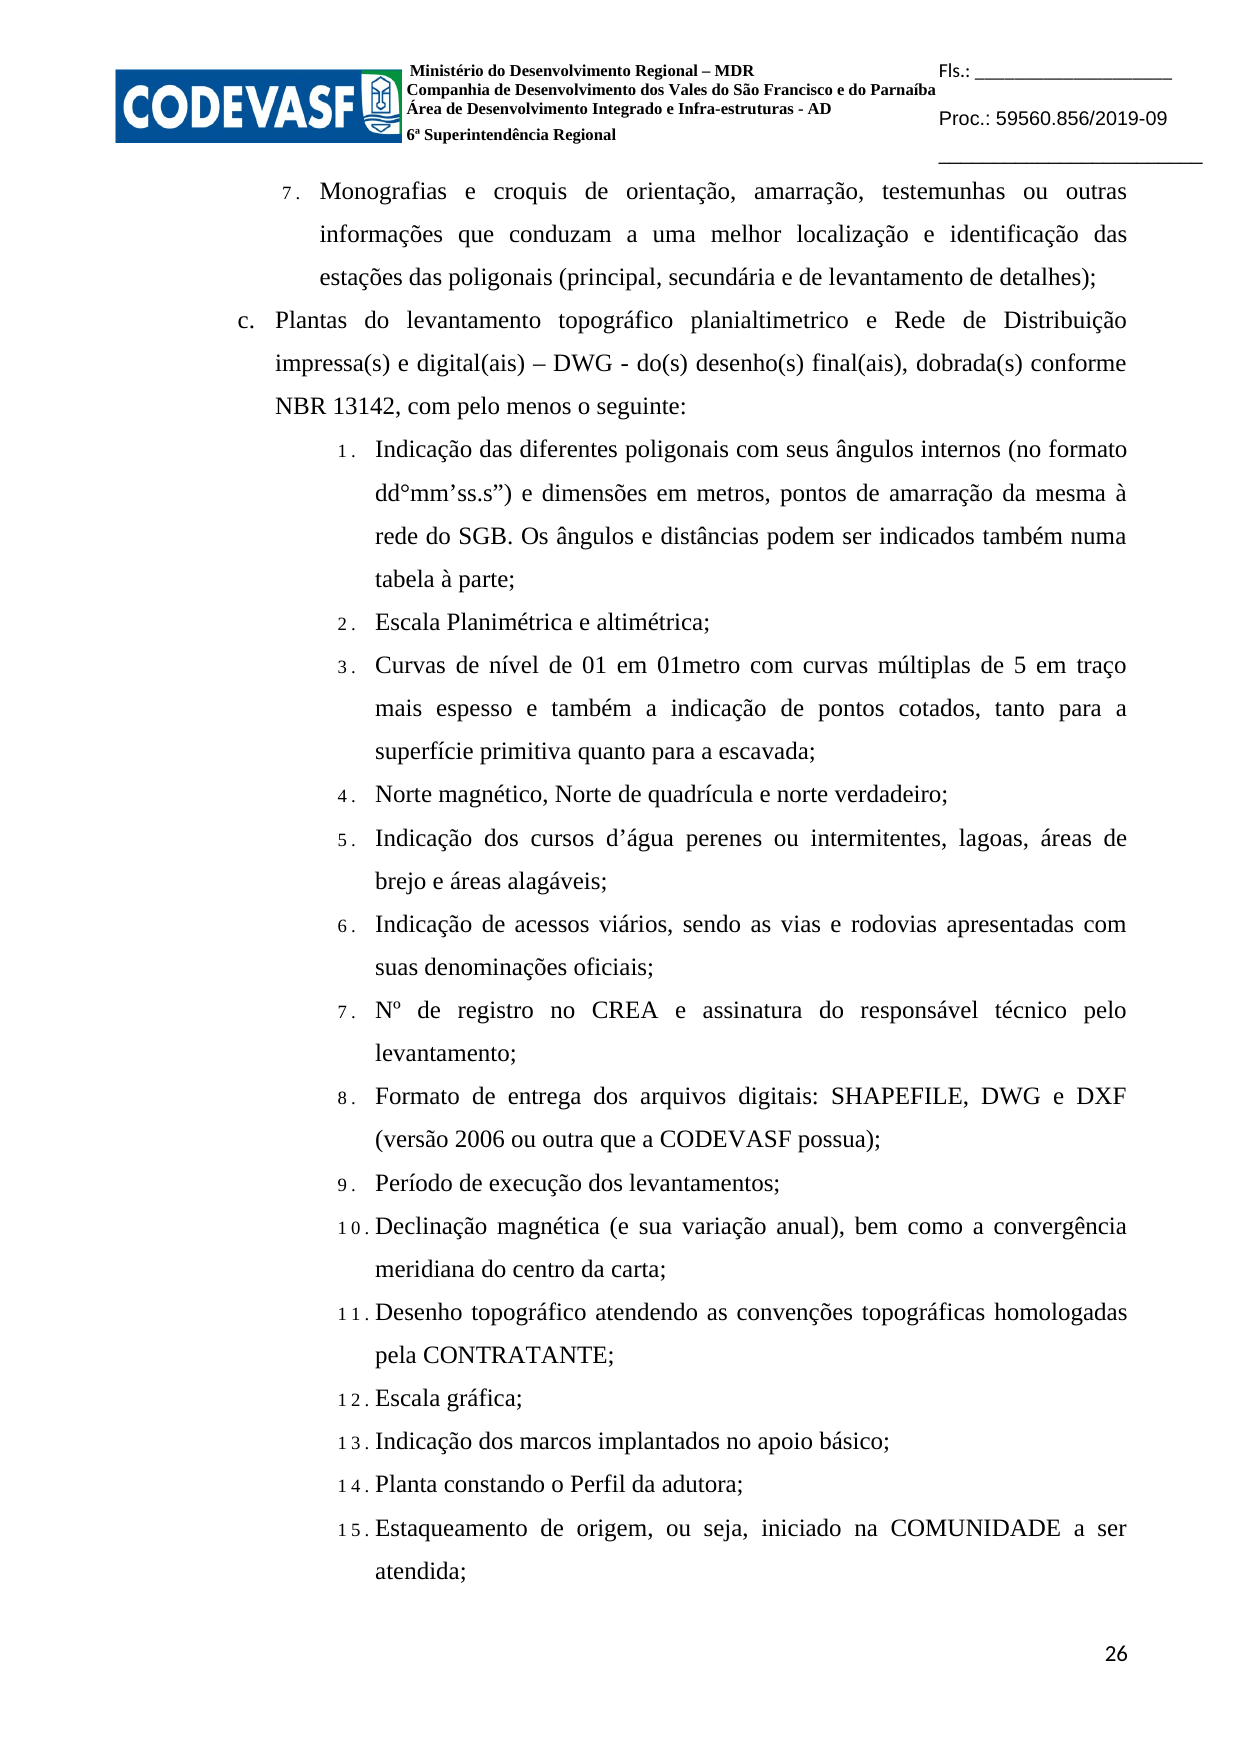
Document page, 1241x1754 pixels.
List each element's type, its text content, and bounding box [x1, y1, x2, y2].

list Formato de entrega dos arquivos digitais: SHAPEFILE, DWG e DXF (versão 2006 ou outra que a CODEVASF possua); [337, 1081, 1128, 1153]
list Curvas de nível de 01 em 01metro com curvas múltiplas de 5 em traço mais espesso e também a indicação de pontos cotados, tanto para a superfície primitiva quanto para a escavada; [337, 650, 1128, 765]
list Planta constando o Perfil da adutora; [337, 1469, 1128, 1498]
list Monografias e croquis de orientação, amarração, testemunhas ou outras informações que conduzam a uma melhor localização e identificação das estações das poligonais (principal, secundária e de levantamento de detalhes); [282, 150, 1128, 291]
list Plantas do levantamento topográfico planialtimetrico e Rede de Distribuição impressa(s) e digital(ais) – DWG - do(s) desenho(s) final(ais), dobrada(s) conforme NBR 13142, com pelo menos o seguinte: [237, 305, 1128, 420]
list Norte magnético, Norte de quadrícula e norte verdadeiro; [337, 779, 1128, 808]
list Indicação de acessos viários, sendo as vias e rodovias apresentadas com suas denominações oficiais; [337, 909, 1128, 981]
list Escala gráfica; [337, 1383, 1128, 1412]
list Nº de registro no CREA e assinatura do responsável técnico pelo levantamento; [337, 995, 1128, 1067]
list Estaqueamento de origem, ou seja, iniciado na COMUNIDADE a ser atendida; [337, 1513, 1128, 1584]
list Escala Planimétrica e altimétrica; [337, 607, 1128, 636]
list Indicação das diferentes poligonais com seus ângulos internos (no formato dd°mm’ss.s”) e dimensões em metros, pontos de amarração da mesma à rede do SGB. Os ângulos e distâncias podem ser indicados também numa tabela à parte; [337, 434, 1128, 593]
list Indicação dos marcos implantados no apoio básico; [337, 1426, 1128, 1455]
list Período de execução dos levantamentos; [337, 1168, 1128, 1196]
picture [115, 69, 402, 143]
list Indicação dos cursos d’água perenes ou intermitentes, lagoas, áreas de brejo e áreas alagáveis; [337, 823, 1128, 894]
list Desenho topográfico atendendo as convenções topográficas homologadas pela CONTRATANTE; [337, 1297, 1128, 1369]
list Declinação magnética (e sua variação anual), bem como a convergência meridiana do centro da carta; [337, 1211, 1128, 1283]
